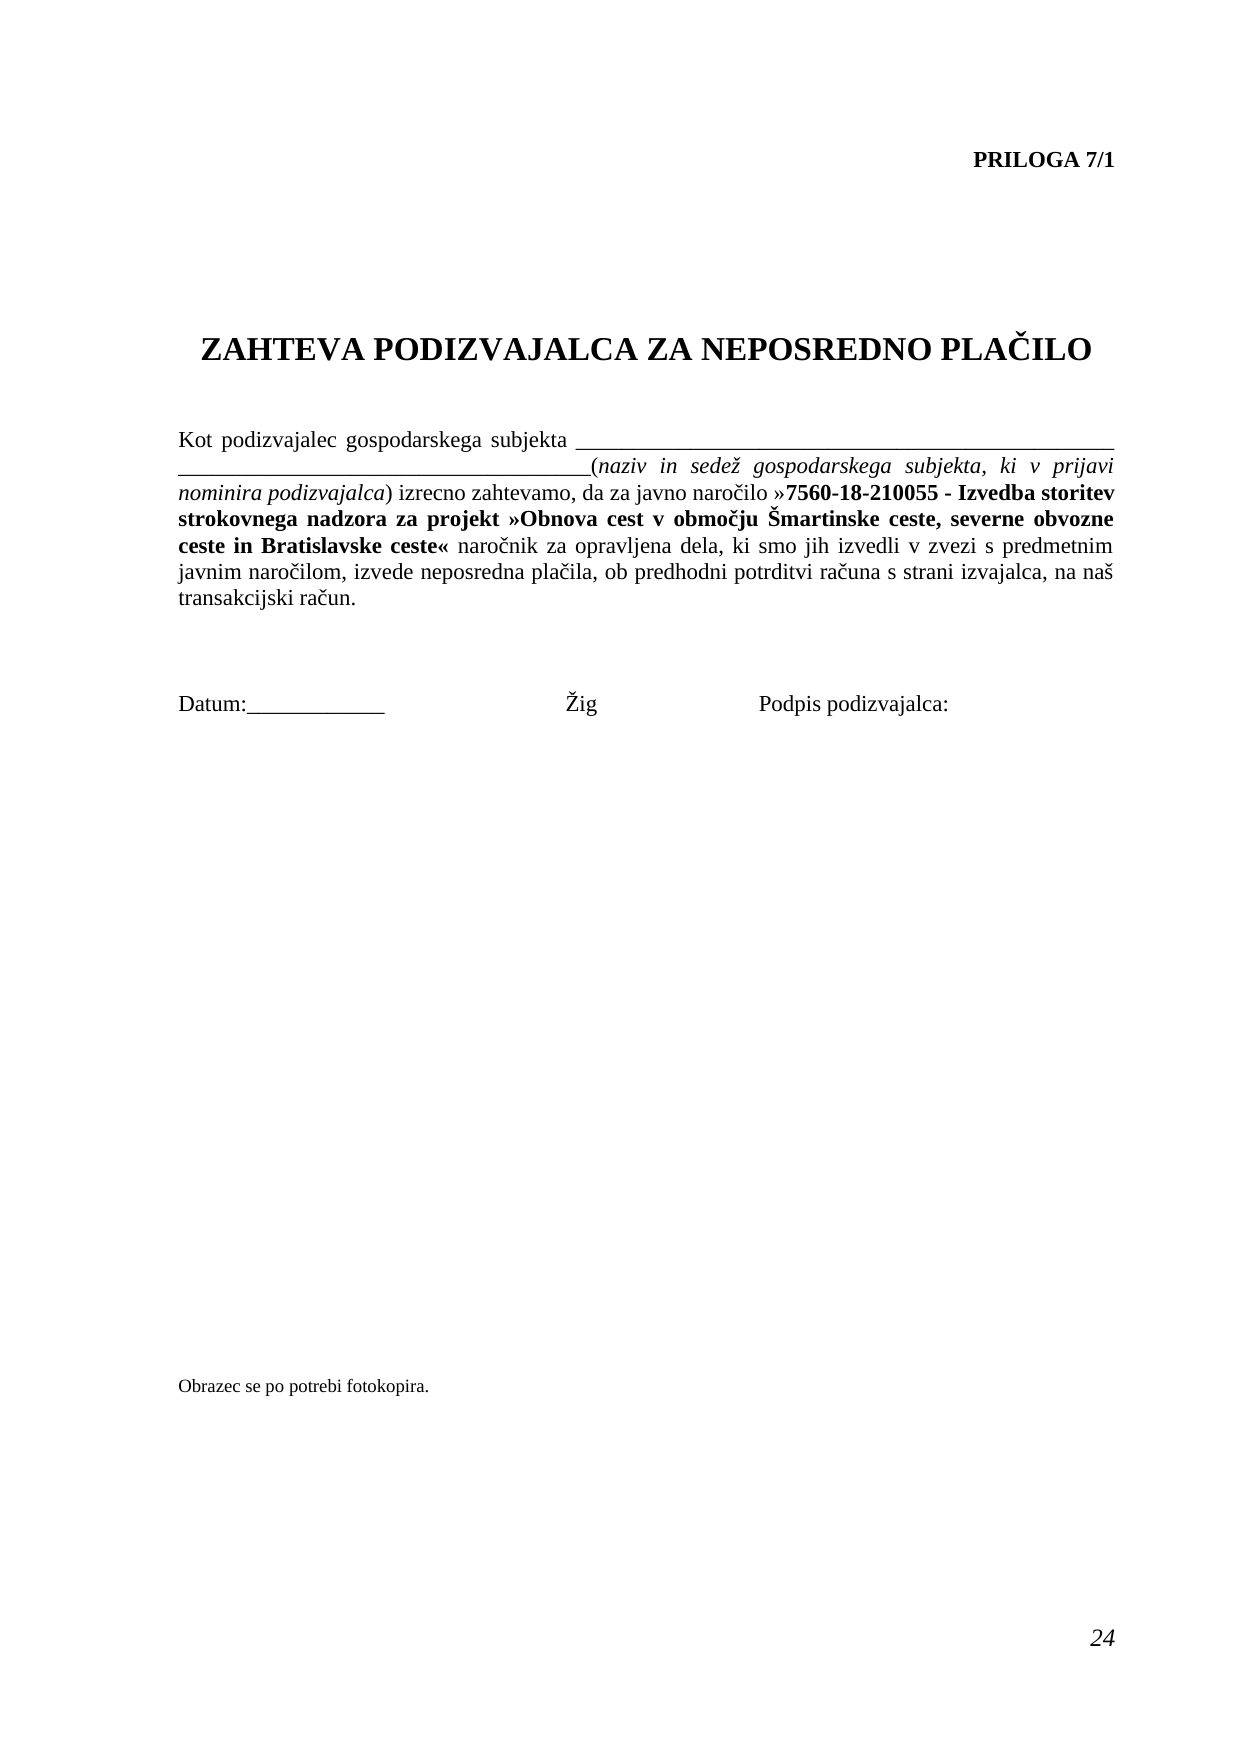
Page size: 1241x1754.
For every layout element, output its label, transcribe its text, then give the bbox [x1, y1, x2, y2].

text Datum:____________ Žig Podpis podizvajalca: [178, 690, 1115, 716]
text Obrazec se po potrebi fotokopira. [178, 1375, 1115, 1397]
text Kot podizvajalec gospodarskega subjekta _______________________________________________ ____________________________________(naziv in sedež gospodarskega subjekta, ki v prijavi nominira podizvajalca) izrecno zahtevamo, da za javno naročilo »7560-18-210055 - Izvedba storitev strokovnega nadzora za projekt »Obnova cest v območju Šmartinske ceste, severne obvozne ceste in Bratislavske ceste« naročnik za opravljena dela, ki smo jih izvedli v zvezi s predmetnim javnim naročilom, izvede neposredna plačila, ob predhodni potrditvi računa s strani izvajalca, na naš transakcijski račun. [178, 426, 1115, 611]
text PRILOGA 7/1 [178, 146, 1115, 172]
text ZAHTEVA PODIZVAJALCA ZA NEPOSREDNO PLAČILO [178, 329, 1115, 367]
